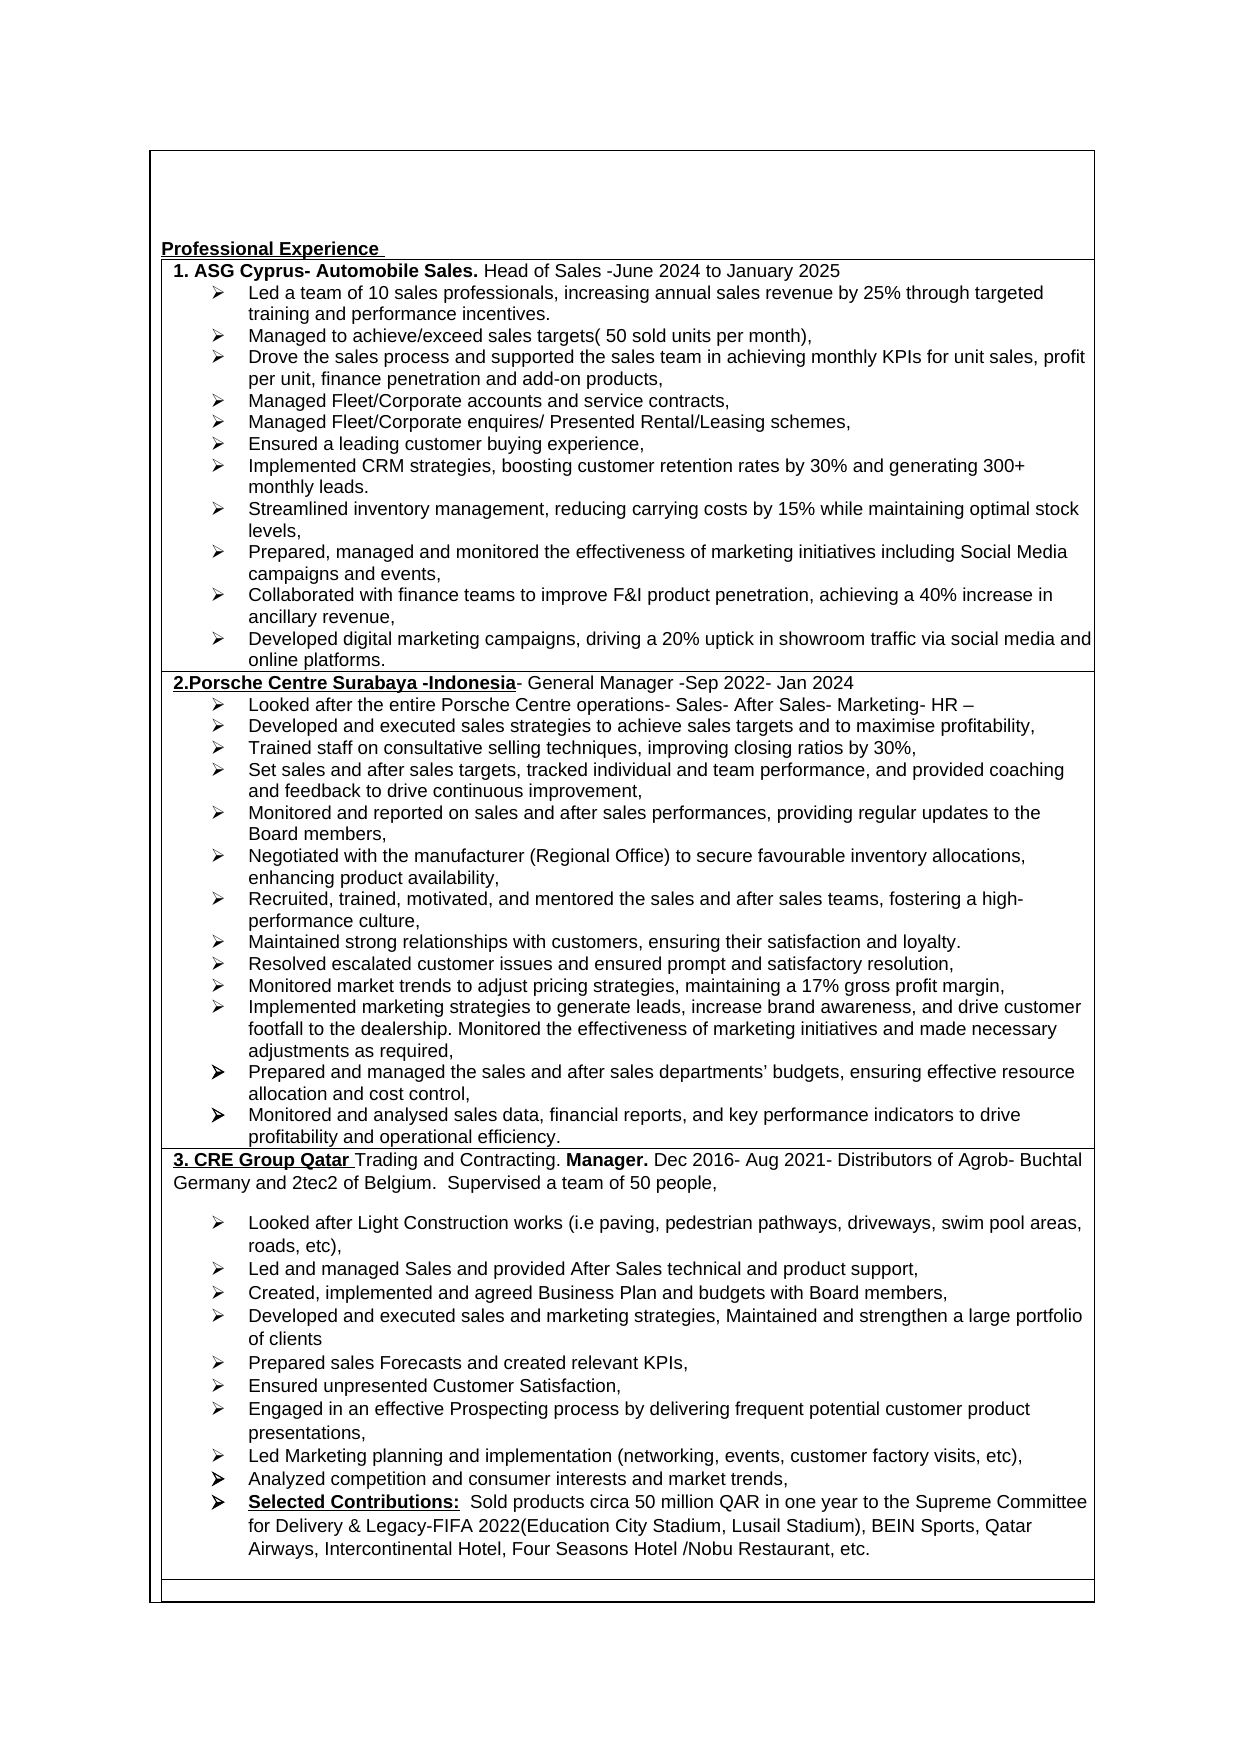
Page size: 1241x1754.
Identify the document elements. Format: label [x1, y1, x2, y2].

table_cell [151, 151, 1094, 1602]
